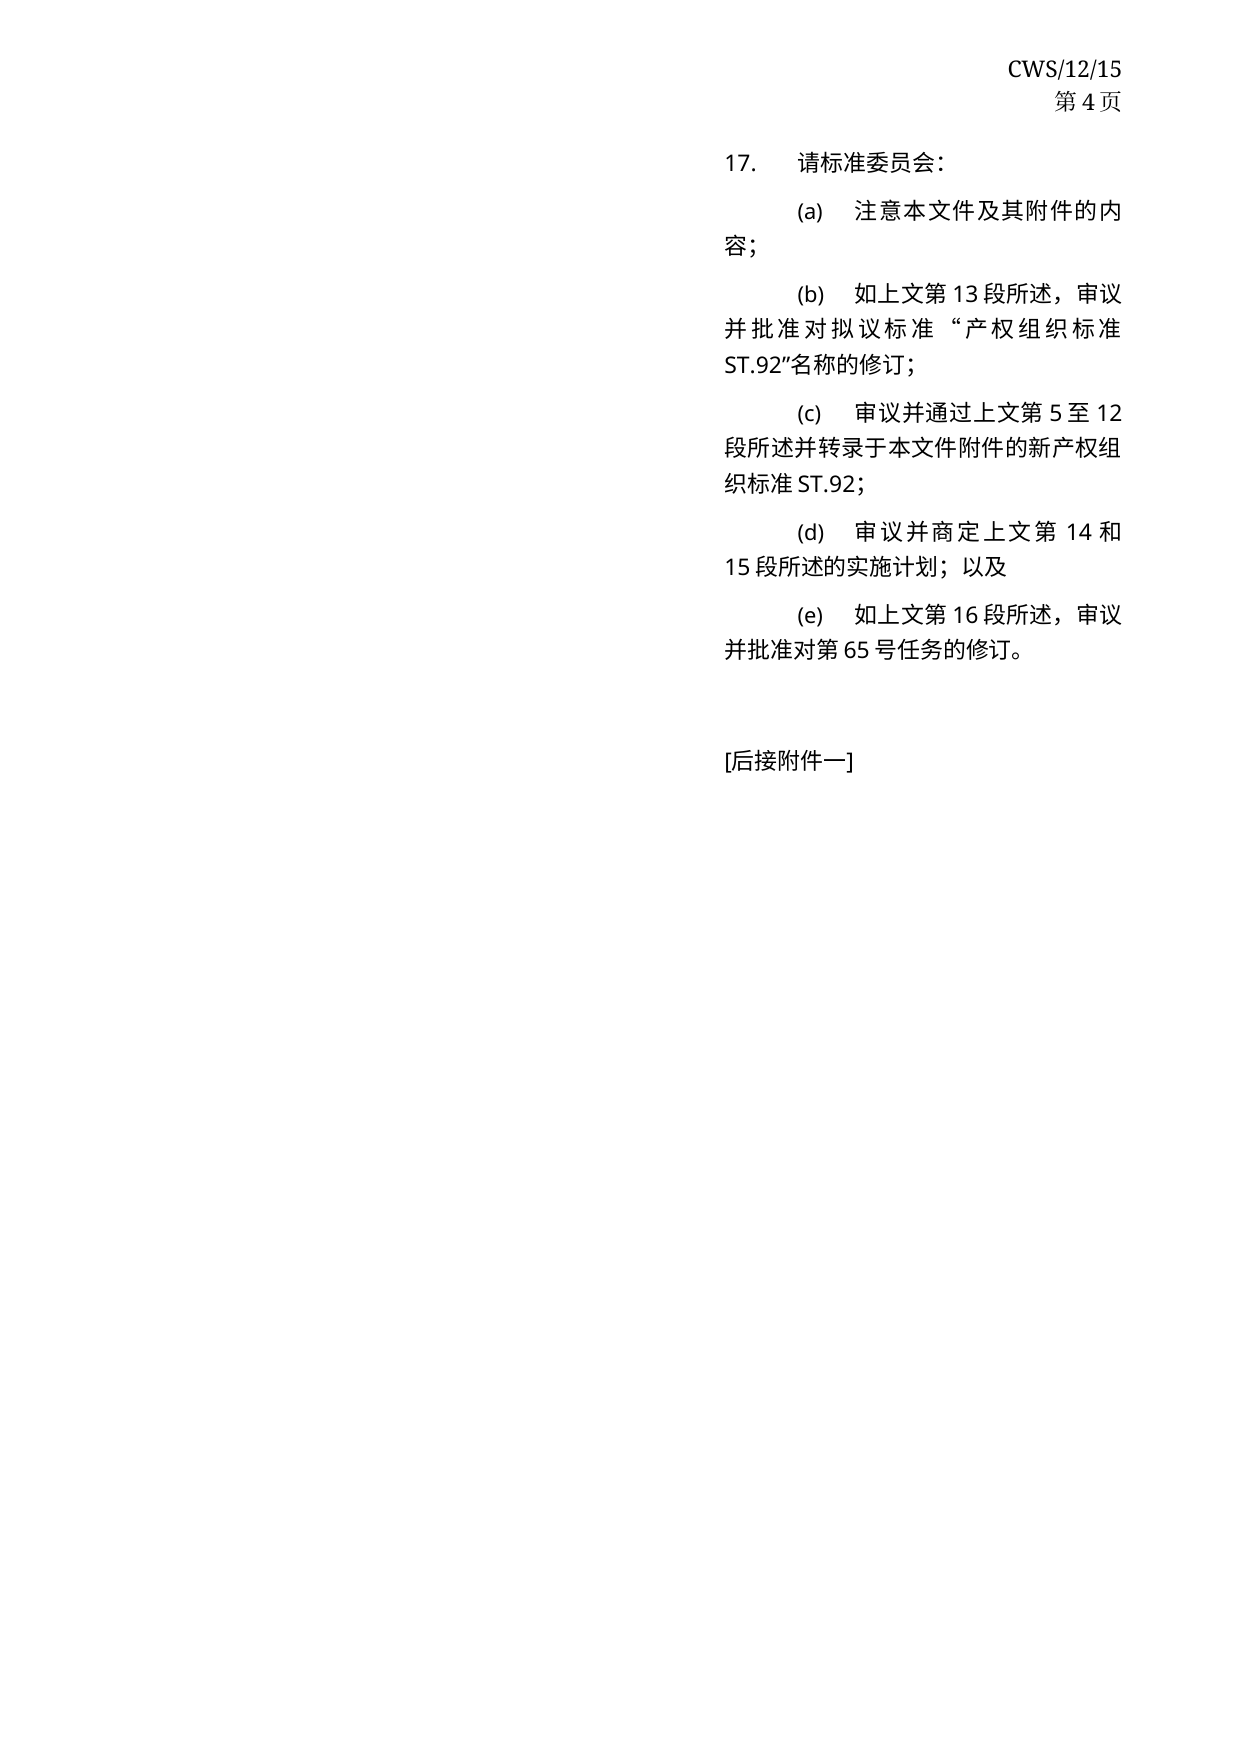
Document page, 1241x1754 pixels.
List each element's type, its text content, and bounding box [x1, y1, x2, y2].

text . 请标准委员会： [724, 142, 1122, 178]
list 如上文第16段所述，审议并批准对第65号任务的修订。 [724, 594, 1122, 665]
text [后接附件一] [724, 740, 1122, 776]
list 审议并通过上文第5至12段所述并转录于本文件附件的新产权组织标准ST.92； [724, 392, 1122, 499]
list 审议并商定上文第14和15段所述的实施计划；以及 [724, 511, 1122, 582]
list 如上文第13段所述，审议并批准对拟议标准“产权组织标准ST.92”名称的修订； [724, 274, 1122, 380]
list 注意本文件及其附件的内容； [724, 190, 1122, 261]
